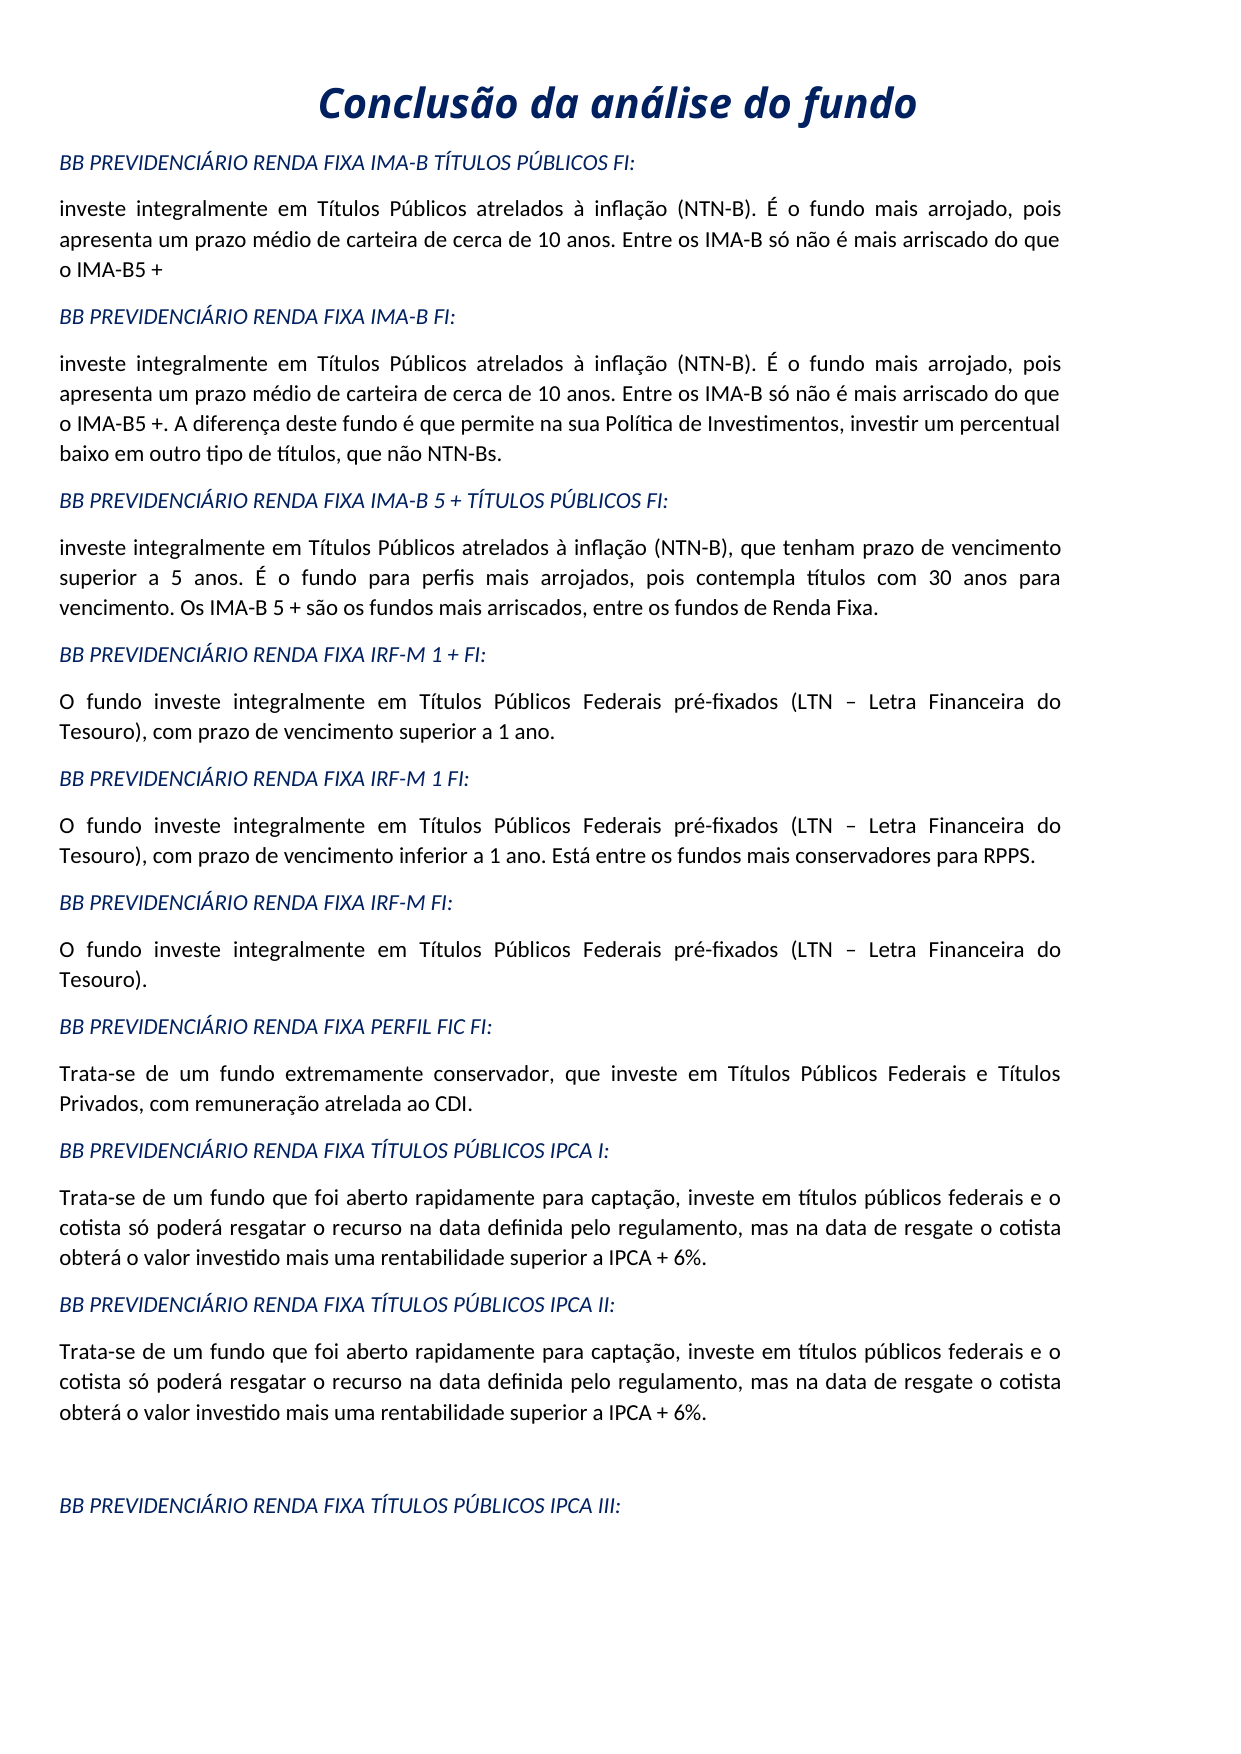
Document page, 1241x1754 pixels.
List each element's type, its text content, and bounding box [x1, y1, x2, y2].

text BB PREVIDENCIÁRIO RENDA FIXA IRF-M 1 FI: [59, 764, 1063, 792]
text investe integralmente em Títulos Públicos atrelados à inflação (NTN-B). É o fundo mais arrojado, pois apresenta um prazo médio de carteira de cerca de 10 anos. Entre os IMA-B só não é mais arriscado do que o IMA-B5 +. A diferença deste fundo é que permite na sua Política de Investimentos, investir um percentual baixo em outro tipo de títulos, que não NTN-Bs. [59, 349, 1063, 467]
text BB PREVIDENCIÁRIO RENDA FIXA PERFIL FIC FI: [59, 1012, 1063, 1040]
text BB PREVIDENCIÁRIO RENDA FIXA IMA-B 5 + TÍTULOS PÚBLICOS FI: [59, 486, 1063, 514]
text BB PREVIDENCIÁRIO RENDA FIXA IRF-M 1 + FI: [59, 640, 1063, 668]
text O fundo investe integralmente em Títulos Públicos Federais pré-fixados (LTN – Letra Financeira do Tesouro), com prazo de vencimento inferior a 1 ano. Está entre os fundos mais conservadores para RPPS. [59, 811, 1063, 869]
text O fundo investe integralmente em Títulos Públicos Federais pré-fixados (LTN – Letra Financeira do Tesouro), com prazo de vencimento superior a 1 ano. [59, 687, 1063, 745]
text Trata-se de um fundo extremamente conservador, que investe em Títulos Públicos Federais e Títulos Privados, com remuneração atrelada ao CDI. [59, 1059, 1063, 1117]
text O fundo investe integralmente em Títulos Públicos Federais pré-fixados (LTN – Letra Financeira do Tesouro). [59, 935, 1063, 993]
text BB PREVIDENCIÁRIO RENDA FIXA TÍTULOS PÚBLICOS IPCA II: [59, 1290, 1063, 1318]
text BB PREVIDENCIÁRIO RENDA FIXA TÍTULOS PÚBLICOS IPCA I: [59, 1136, 1063, 1164]
text BB PREVIDENCIÁRIO RENDA FIXA TÍTULOS PÚBLICOS IPCA III: [59, 1491, 1063, 1519]
text BB PREVIDENCIÁRIO RENDA FIXA IMA-B FI: [59, 302, 1063, 330]
text BB PREVIDENCIÁRIO RENDA FIXA IRF-M FI: [59, 888, 1063, 916]
text investe integralmente em Títulos Públicos atrelados à inflação (NTN-B). É o fundo mais arrojado, pois apresenta um prazo médio de carteira de cerca de 10 anos. Entre os IMA-B só não é mais arriscado do que o IMA-B5 + [59, 194, 1063, 283]
text investe integralmente em Títulos Públicos atrelados à inflação (NTN-B), que tenham prazo de vencimento superior a 5 anos. É o fundo para perfis mais arrojados, pois contempla títulos com 30 anos para vencimento. Os IMA-B 5 + são os fundos mais arriscados, entre os fundos de Renda Fixa. [59, 533, 1063, 621]
text BB PREVIDENCIÁRIO RENDA FIXA IMA-B TÍTULOS PÚBLICOS FI: [59, 148, 1063, 176]
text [59, 1337, 1063, 1426]
